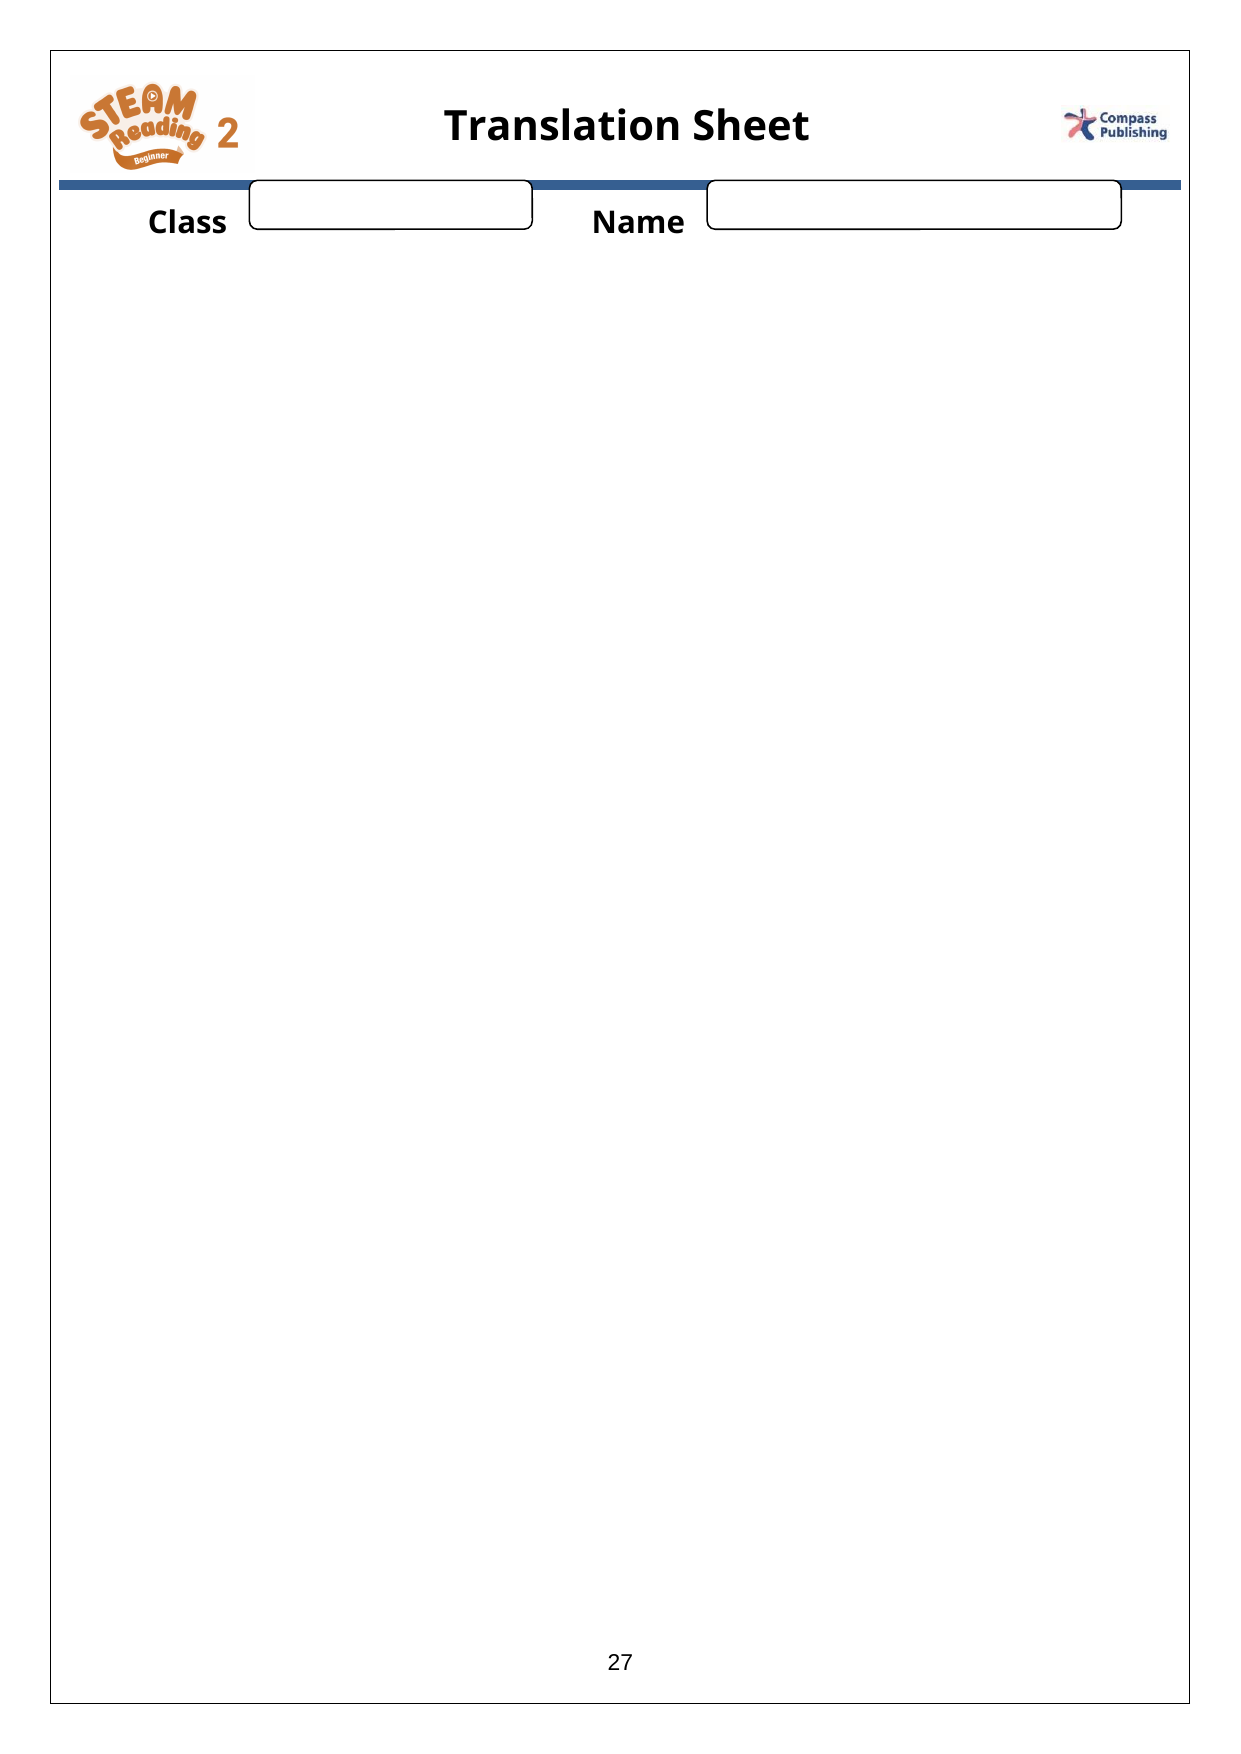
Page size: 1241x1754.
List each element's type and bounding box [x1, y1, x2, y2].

picture [1061, 105, 1171, 143]
picture [70, 75, 256, 173]
